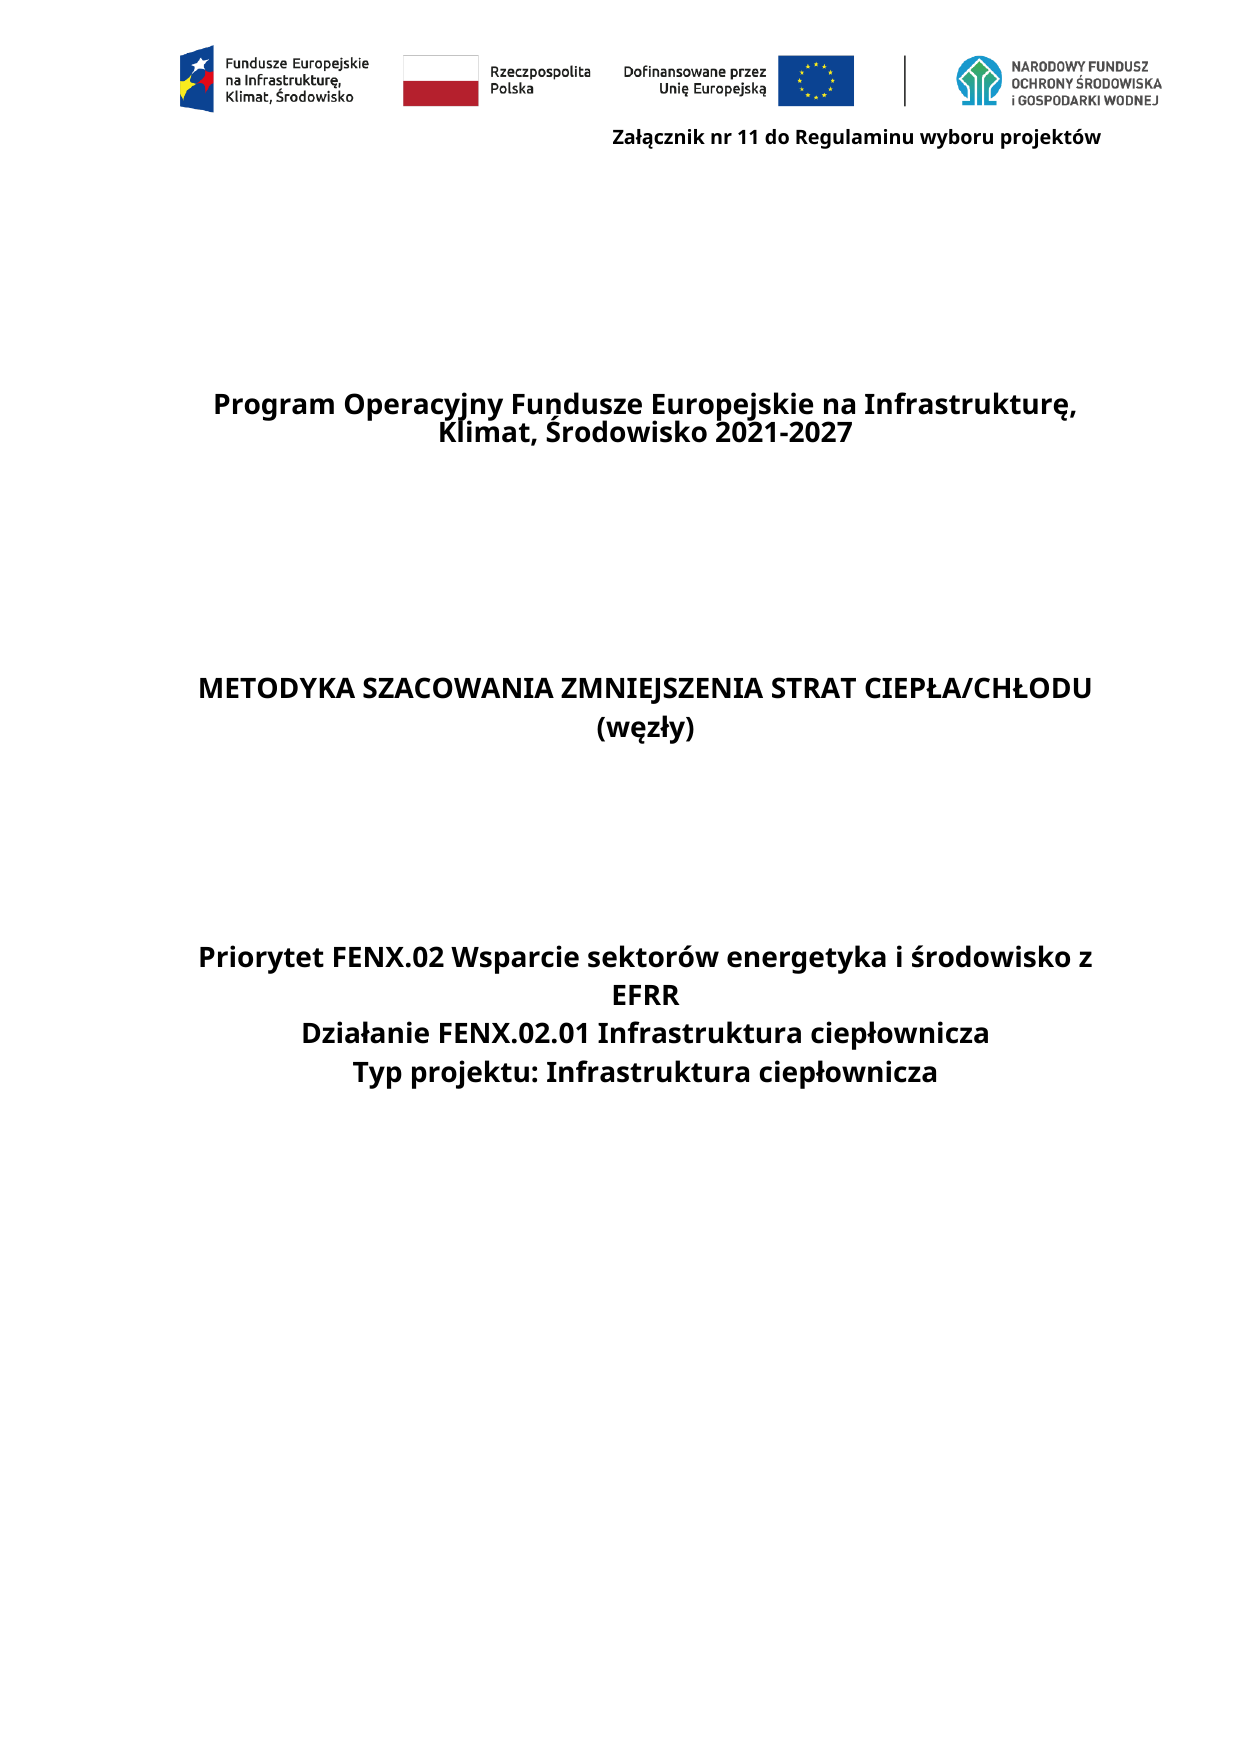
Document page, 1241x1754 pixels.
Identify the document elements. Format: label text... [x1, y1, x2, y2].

text Priorytet FENX.02 Wsparcie sektorów energetyka i środowisko z EFRR [162, 937, 1128, 1013]
text METODYKA SZACOWANIA ZMNIEJSZENIA STRAT CIEPŁA/CHŁODU [162, 668, 1128, 707]
text (węzły) [162, 707, 1128, 745]
picture [162, 28, 1175, 129]
text Program Operacyjny Fundusze Europejskie na Infrastrukturę, Klimat, Środowisko 2021-2027 [162, 392, 1128, 448]
text Typ projektu: Infrastruktura ciepłownicza [162, 1052, 1128, 1090]
text Działanie FENX.02.01 Infrastruktura ciepłownicza [162, 1013, 1128, 1052]
